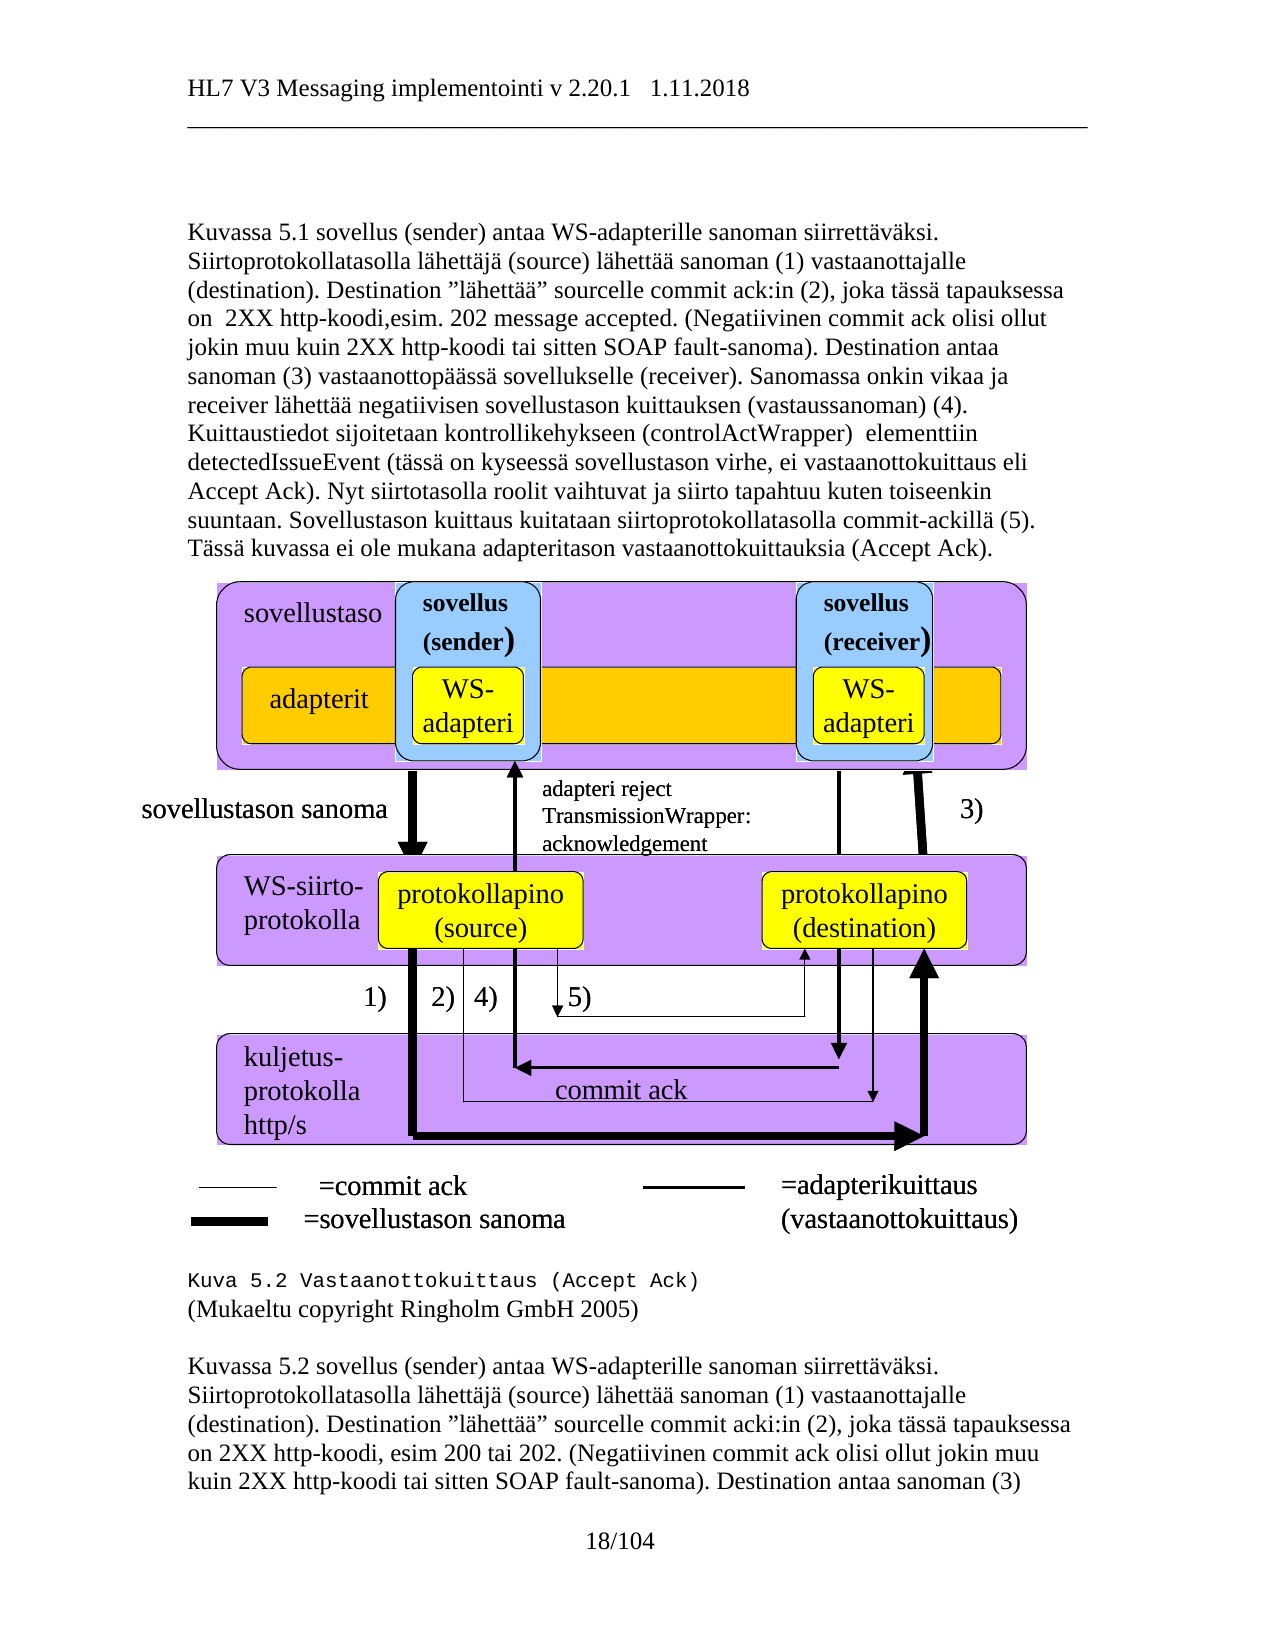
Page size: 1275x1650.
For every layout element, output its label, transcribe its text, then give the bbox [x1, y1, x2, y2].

text (Mukaeltu copyright Ringholm GmbH 2005) [187, 1294, 1087, 1323]
text Kuvassa 5.1 sovellus (sender) antaa WS-adapterille sanoman siirrettäväksi. Siirtoprotokollatasolla lähettäjä (source) lähettää sanoman (1) vastaanottajalle (destination). Destination ”lähettää” sourcelle commit ack:in (2), joka tässä tapauksessa on 2XX http-koodi,esim. 202 message accepted. (Negatiivinen commit ack olisi ollut jokin muu kuin 2XX http-koodi tai sitten SOAP fault-sanoma). Destination antaa sanoman (3) vastaanottopäässä sovellukselle (receiver). Sanomassa onkin vikaa ja receiver lähettää negatiivisen sovellustason kuittauksen (vastaussanoman) (4). Kuittaustiedot sijoitetaan kontrollikehykseen (controlActWrapper) elementtiin detectedIssueEvent (tässä on kyseessä sovellustason virhe, ei vastaanottokuittaus eli Accept Ack). Nyt siirtotasolla roolit vaihtuvat ja siirto tapahtuu kuten toiseenkin suuntaan. Sovellustason kuittaus kuitataan siirtoprotokollatasolla commit-ackillä (5). Tässä kuvassa ei ole mukana adapteritason vastaanottokuittauksia (Accept Ack). [187, 217, 1087, 562]
subtitle Kuva 5.2 Vastaanottokuittaus (Accept Ack) [187, 1270, 1087, 1294]
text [187, 1351, 1087, 1495]
